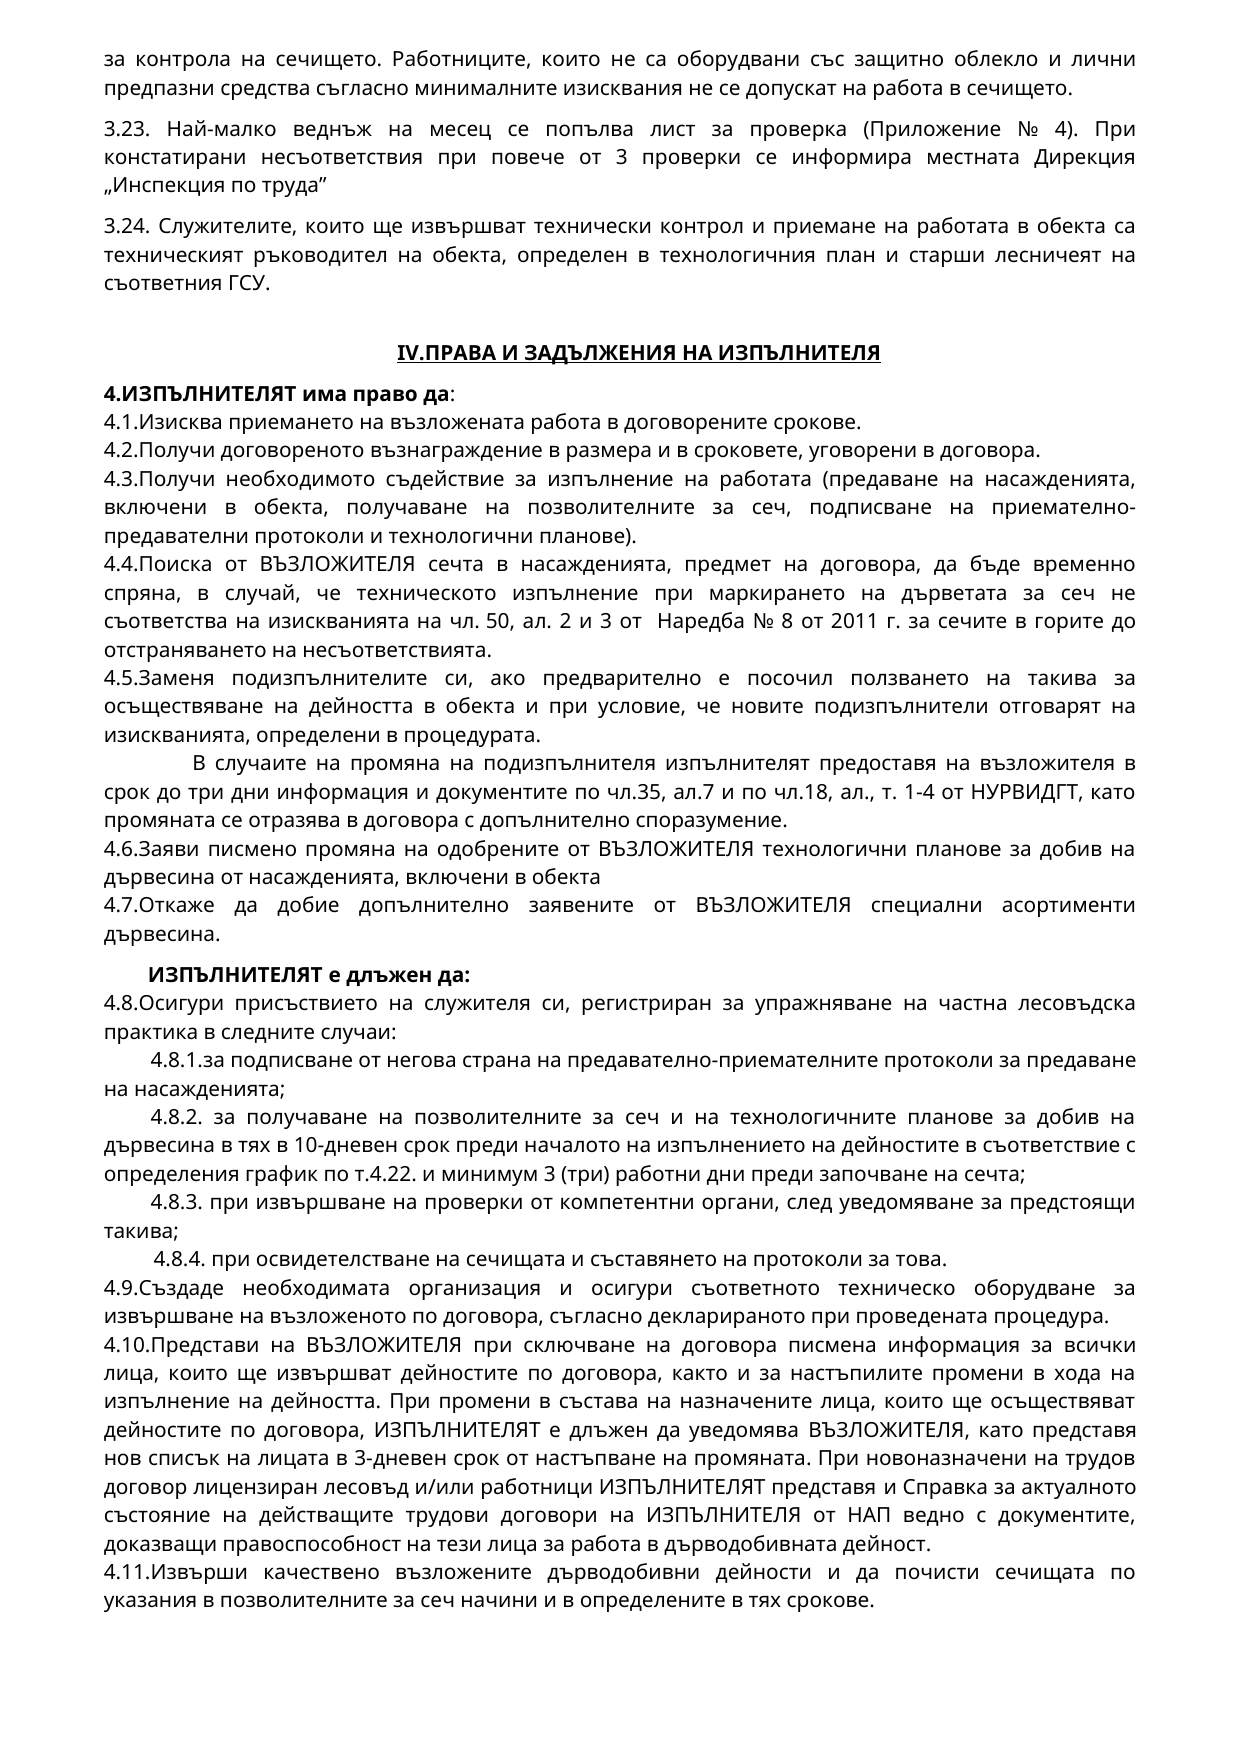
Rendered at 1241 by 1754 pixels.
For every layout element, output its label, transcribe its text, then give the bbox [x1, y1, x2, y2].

text 4.8.Осигури присъствието на служителя си, регистриран за упражняване на частна лесовъдска практика в следните случаи: [103, 988, 1137, 1045]
text 4.5.Заменя подизпълнителите си, ако предварително е посочил ползването на такива за осъществяване на дейността в обекта и при условие, че новите подизпълнители отговарят на изискванията, определени в процедурата. [103, 663, 1137, 748]
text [103, 44, 1137, 101]
text 4.4.Поиска от ВЪЗЛОЖИТЕЛЯ сечта в насажденията, предмет на договора, да бъде временно спряна, в случай, че техническото изпълнение при маркирането на дърветата за сеч не съответства на изискванията на чл. 50, ал. 2 и 3 от Наредба № 8 от 2011 г. за сечите в горите до отстраняването на несъответствията. [103, 549, 1137, 663]
text 4.7.Откаже да добие допълнително заявените от ВЪЗЛОЖИТЕЛЯ специални асортименти дървесина. [103, 891, 1137, 947]
text 4.6.Заяви писмено промяна на одобрените от ВЪЗЛОЖИТЕЛЯ технологични планове за добив на дървесина от насажденията, включени в обекта [103, 834, 1137, 891]
text 4.11.Извърши качествено възложените дърводобивни дейности и да почисти сечищата по указания в позволителните за сеч начини и в определените в тях срокове. [103, 1557, 1137, 1614]
text 4.3.Получи необходимото съдействие за изпълнение на работата (предаване на насажденията, включени в обекта, получаване на позволителните за сеч, подписване на приемателно-предавателни протоколи и технологични планове). [103, 464, 1137, 549]
text 4.9.Създаде необходимата организация и осигури съответното техническо оборудване за извършване на възложеното по договора, съгласно декларираното при проведената процедура. [103, 1273, 1137, 1330]
text 4.8.4. при освидетелстване на сечищата и съставянето на протоколи за това. [103, 1244, 1137, 1273]
text 4.8.2. за получаване на позволителните за сеч и на технологичните планове за добив на дървесина в тях в 10-дневен срок преди началото на изпълнението на дейностите в съответствие с определения график по т.4.22. и минимум 3 (три) работни дни преди започване на сечта; [103, 1102, 1137, 1187]
text 4.8.1.за подписване от негова страна на предавателно-приемателните протоколи за предаване на насажденията; [103, 1045, 1137, 1102]
text 3.23. Най-малко веднъж на месец се попълва лист за проверка (Приложение № 4). При констатирани несъответствия при повече от 3 проверки се информира местната Дирекция „Инспекция по труда” [103, 114, 1137, 199]
text 4.ИЗПЪЛНИТЕЛЯТ има право да: [103, 379, 1137, 407]
text 4.10.Представи на ВЪЗЛОЖИТЕЛЯ при сключване на договора писмена информация за всички лица, които ще извършват дейностите по договора, както и за настъпилите промени в хода на изпълнение на дейността. При промени в състава на назначените лица, които ще осъществяват дейностите по договора, ИЗПЪЛНИТЕЛЯТ е длъжен да уведомява ВЪЗЛОЖИТЕЛЯ, като представя нов списък на лицата в 3-дневен срок от настъпване на промяната. При новоназначени на трудов договор лицензиран лесовъд и/или работници ИЗПЪЛНИТЕЛЯТ представя и Справка за актуалното състояние на действащите трудови договори на ИЗПЪЛНИТЕЛЯ от НАП ведно с документите, доказващи правоспособност на тези лица за работа в дърводобивната дейност. [103, 1330, 1137, 1557]
text ИЗПЪЛНИТЕЛЯТ е длъжен да: [148, 960, 1137, 988]
text В случаите на промяна на подизпълнителя изпълнителят предоставя на възложителя в срок до три дни информация и документите по чл.35, ал.7 и по чл.18, ал., т. 1-4 от НУРВИДГТ, като промяната се отразява в договора с допълнително споразумение. [103, 748, 1137, 834]
text 4.2.Получи договореното възнаграждение в размера и в сроковете, уговорени в договора. [103, 436, 1137, 464]
text 3.24. Служителите, които ще извършват технически контрол и приемане на работата в обекта са техническият ръководител на обекта, определен в технологичния план и старши лесничеят на съответния ГСУ. [103, 212, 1137, 297]
text 4.1.Изисква приемането на възложената работа в договорените срокове. [103, 407, 1137, 436]
text 4.8.3. при извършване на проверки от компетентни органи, след уведомяване за предстоящи такива; [103, 1187, 1137, 1244]
text ІV.ПРАВА И ЗАДЪЛЖЕНИЯ НА ИЗПЪЛНИТЕЛЯ [141, 338, 1137, 366]
